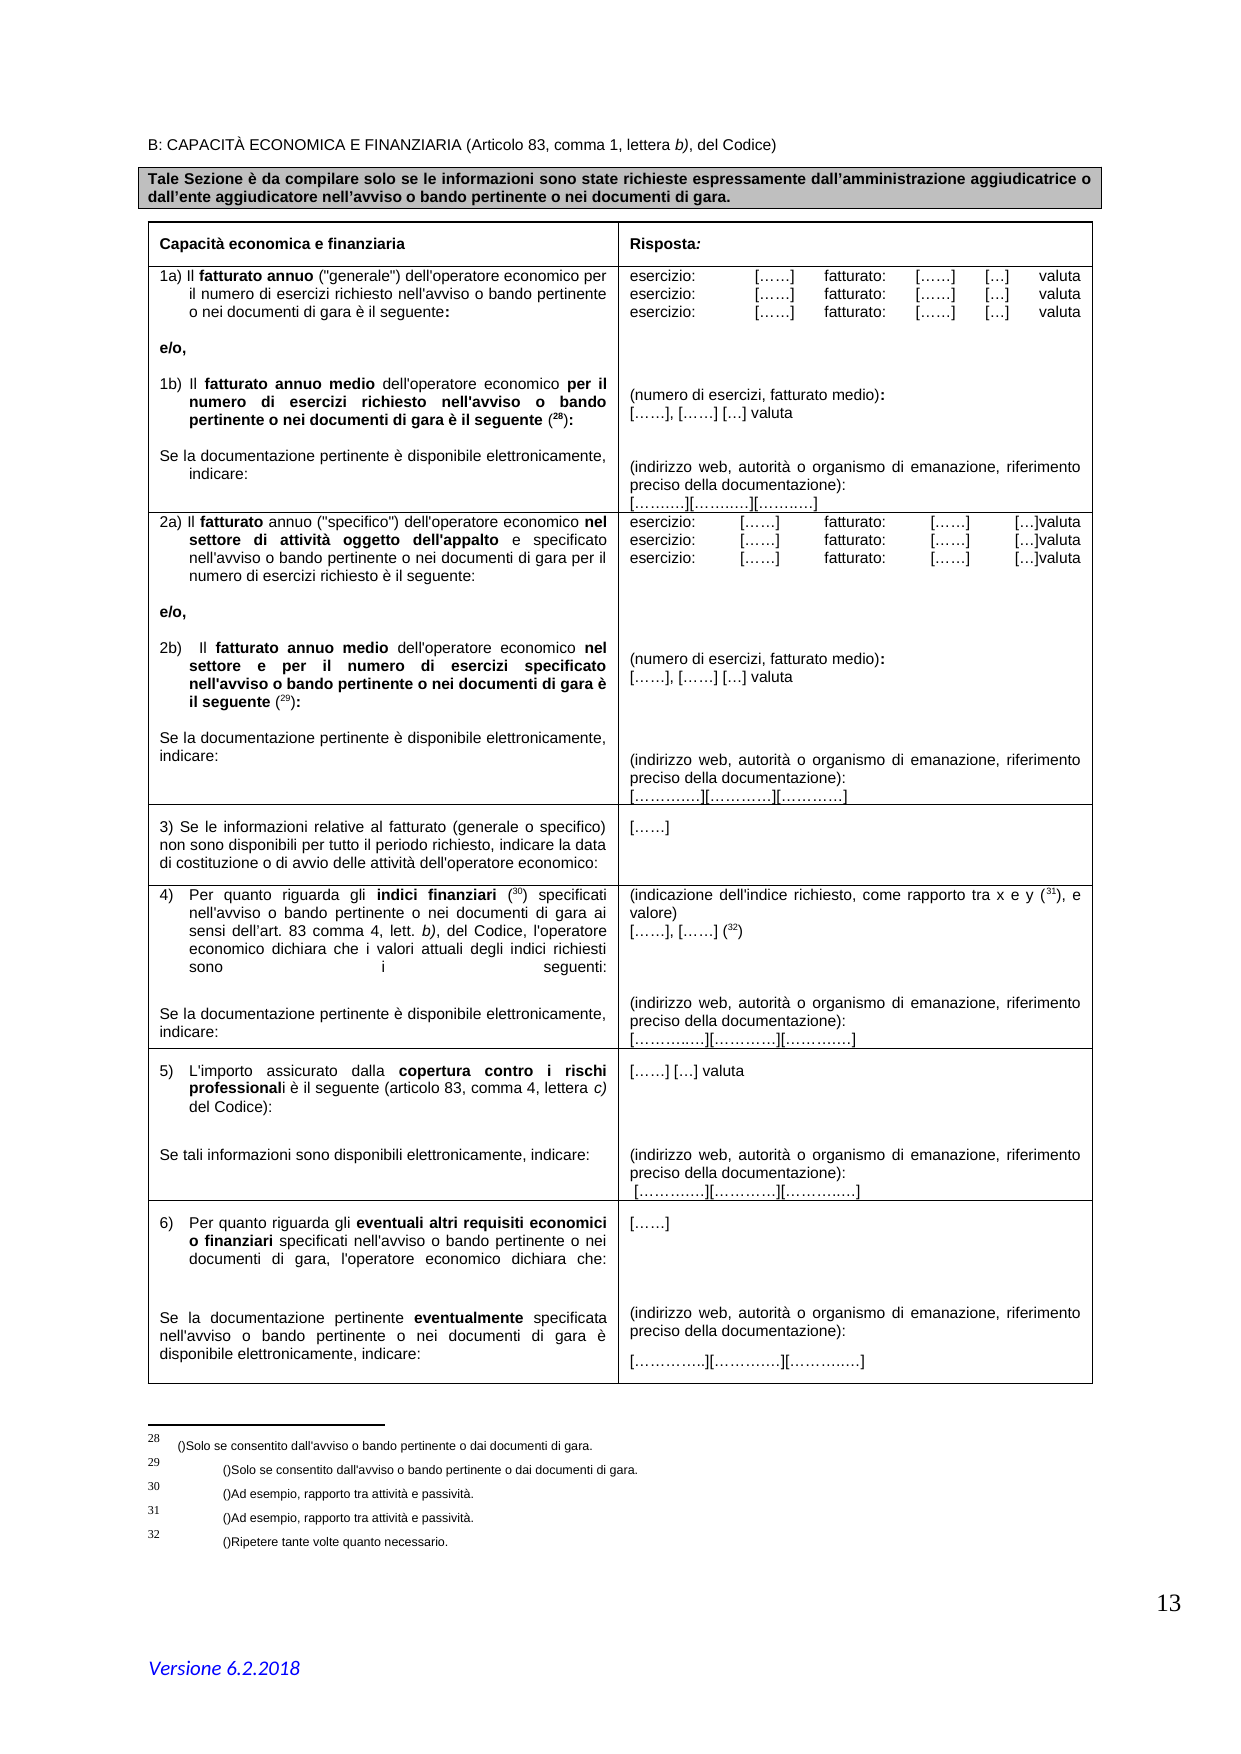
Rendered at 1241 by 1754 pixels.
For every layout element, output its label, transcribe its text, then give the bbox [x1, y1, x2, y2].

table_header Risposta: [619, 223, 1092, 266]
table_cell 3) Se le informazioni relative al fatturato (generale o specifico) non sono disponibili per tutto il periodo richiesto, indicare la data di costituzione o di avvio delle attività dell'operatore economico: [149, 805, 618, 884]
table_cell (indicazione dell'indice richiesto, come rapporto tra x e y (), e valore) [……], [……] () (indirizzo web, autorità o organismo di emanazione, riferimento preciso della documentazione): [………..…][…………][……….…] [619, 886, 1092, 1048]
title B: Capacità economica e finanziaria (Articolo 83, comma 1, lettera b), del Codice) [148, 136, 1093, 154]
table_cell L'importo assicurato dalla copertura contro i rischi professionali è il seguente (articolo 83, comma 4, lettera c) del Codice): Se tali informazioni sono disponibili elettronicamente, indicare: [149, 1049, 618, 1200]
table_cell [……] […] valuta (indirizzo web, autorità o organismo di emanazione, riferimento preciso della documentazione): [……….…][…………][………..…] [619, 1049, 1092, 1200]
table_header Capacità economica e finanziaria [149, 223, 618, 266]
table_cell Per quanto riguarda gli eventuali altri requisiti economici o finanziari specificati nell'avviso o bando pertinente o nei documenti di gara, l'operatore economico dichiara che: Se la documentazione pertinente eventualmente specificata nell'avviso o bando pertinente o nei documenti di gara è disponibile elettronicamente, indicare: [149, 1201, 618, 1383]
table_cell [……] [619, 805, 1092, 884]
table_cell [……] (indirizzo web, autorità o organismo di emanazione, riferimento preciso della documentazione): […………..][……….…][………..…] [619, 1201, 1092, 1383]
table_cell esercizio: [……] fatturato: [……] […]valuta esercizio: [……] fatturato: [……] […]valuta esercizio: [……] fatturato: [……] […]valuta (numero di esercizi, fatturato medio): [……], [……] […] valuta (indirizzo web, autorità o organismo di emanazione, riferimento preciso della documentazione): [……….…][…………][…………] [619, 513, 1092, 804]
table_cell esercizio: [……] fatturato: [……] […] valuta esercizio: [……] fatturato: [……] […] valuta esercizio: [……] fatturato: [……] […] valuta (numero di esercizi, fatturato medio): [……], [……] […] valuta (indirizzo web, autorità o organismo di emanazione, riferimento preciso della documentazione): […….…][……..…][……..…] [619, 267, 1092, 512]
table_cell Per quanto riguarda gli indici finanziari () specificati nell'avviso o bando pertinente o nei documenti di gara ai sensi dell’art. 83 comma 4, lett. b), del Codice, l'operatore economico dichiara che i valori attuali degli indici richiesti sono i seguenti: Se la documentazione pertinente è disponibile elettronicamente, indicare: [149, 886, 618, 1048]
table_cell 2a) Il fatturato annuo ("specifico") dell'operatore economico nel settore di attività oggetto dell'appalto e specificato nell'avviso o bando pertinente o nei documenti di gara per il numero di esercizi richiesto è il seguente: e/o, 2b) Il fatturato annuo medio dell'operatore economico nel settore e per il numero di esercizi specificato nell'avviso o bando pertinente o nei documenti di gara è il seguente (): Se la documentazione pertinente è disponibile elettronicamente, indicare: [149, 513, 618, 804]
text Tale Sezione è da compilare solo se le informazioni sono state richieste espressamente dall’amministrazione aggiudicatrice o dall’ente aggiudicatore nell’avviso o bando pertinente o nei documenti di gara. [139, 168, 1101, 208]
table_cell 1a) Il fatturato annuo ("generale") dell'operatore economico per il numero di esercizi richiesto nell'avviso o bando pertinente o nei documenti di gara è il seguente: e/o, 1b) Il fatturato annuo medio dell'operatore economico per il numero di esercizi richiesto nell'avviso o bando pertinente o nei documenti di gara è il seguente (): Se la documentazione pertinente è disponibile elettronicamente, indicare: [149, 267, 618, 512]
